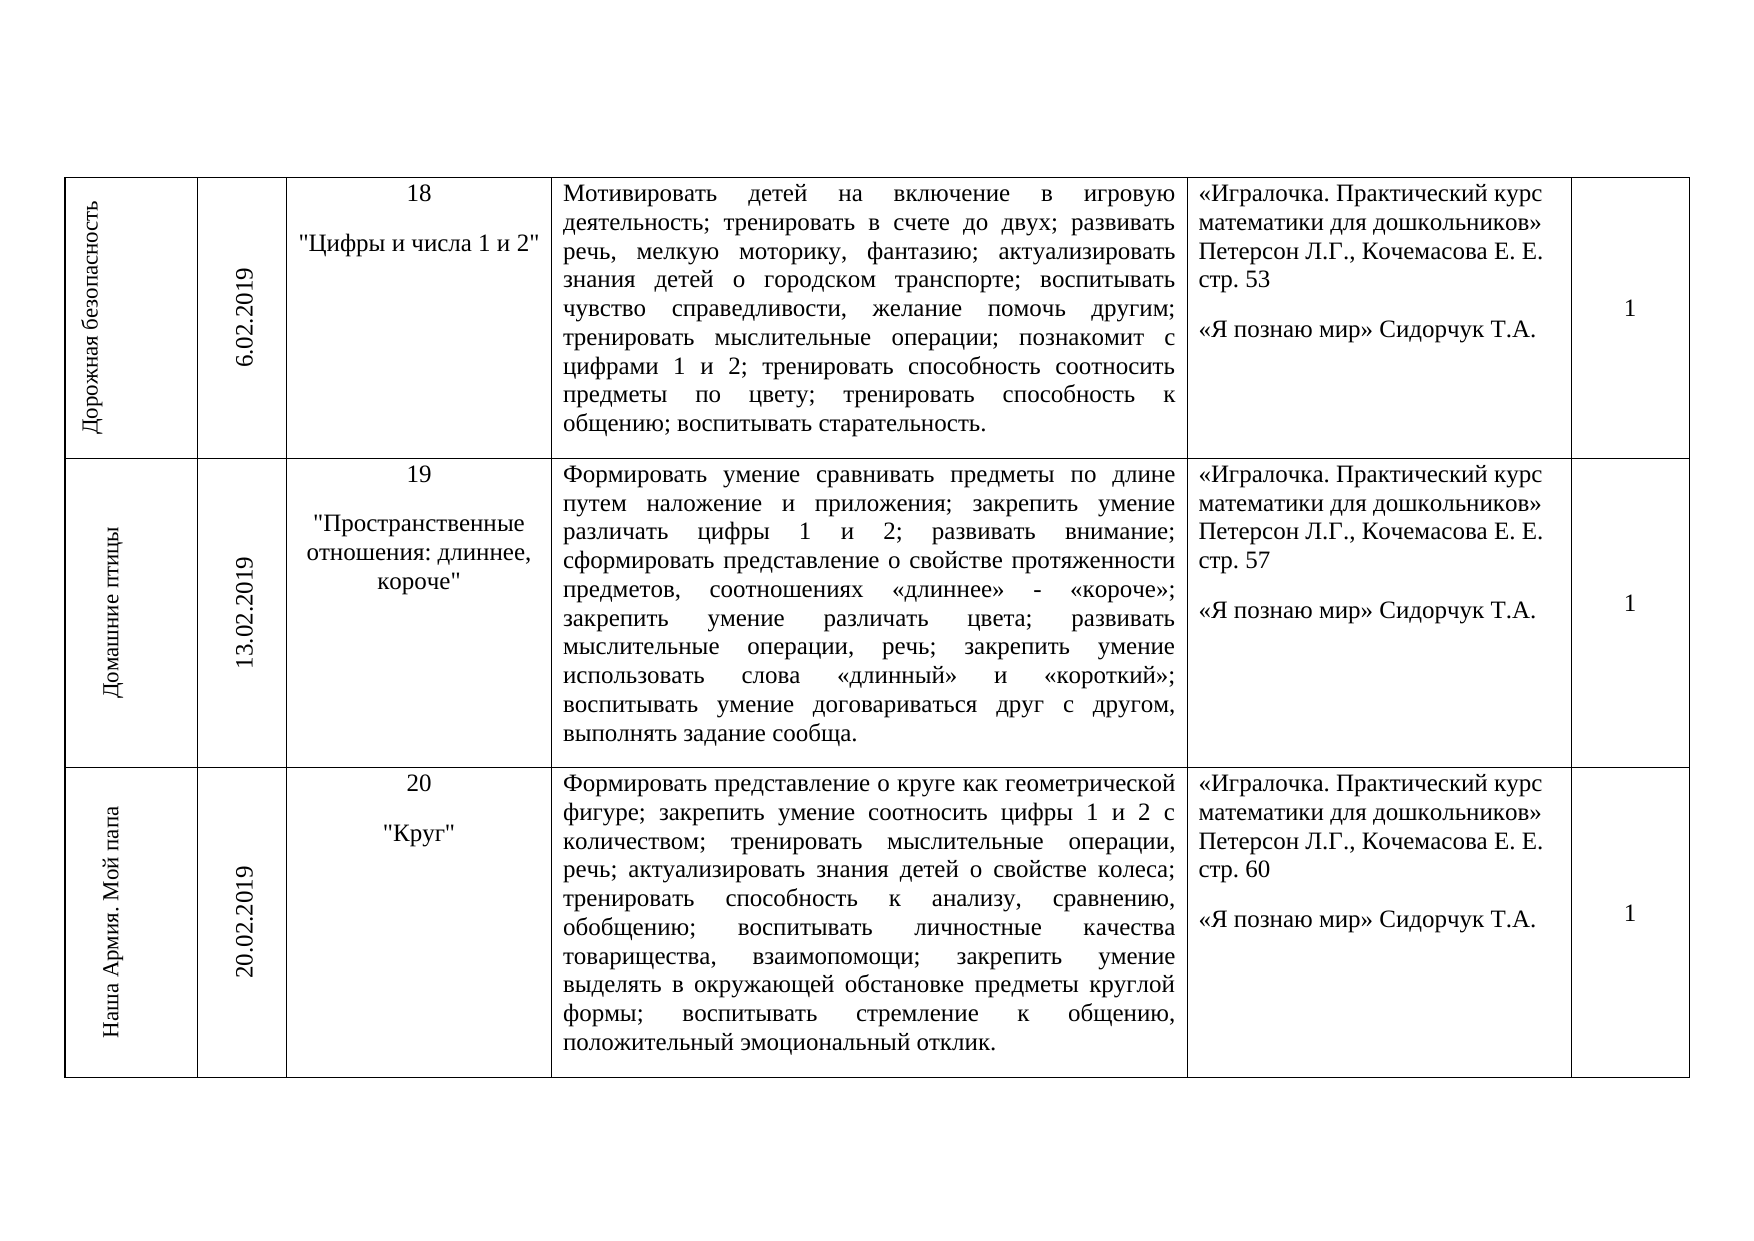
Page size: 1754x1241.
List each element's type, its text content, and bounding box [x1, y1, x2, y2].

table_cell 20 "Круг" [287, 768, 551, 1077]
table_cell 1 [1572, 178, 1689, 458]
table_cell Домашние птицы [66, 459, 197, 767]
table_cell «Игралочка. Практический курс математики для дошкольников» Петерсон Л.Г., Кочемасова Е. Е. стр. 53 «Я познаю мир» Сидорчук Т.А. [1188, 178, 1571, 458]
table_cell «Игралочка. Практический курс математики для дошкольников» Петерсон Л.Г., Кочемасова Е. Е. стр. 60 «Я познаю мир» Сидорчук Т.А. [1188, 768, 1571, 1077]
table_cell 20.02.2019 [198, 768, 286, 1077]
table_cell Мотивировать детей на включение в игровую деятельность; тренировать в счете до двух; развивать речь, мелкую моторику, фантазию; актуализировать знания детей о городском транспорте; воспитывать чувство справедливости, желание помочь другим; тренировать мыслительные операции; познакомит с цифрами 1 и 2; тренировать способность соотносить предметы по цвету; тренировать способность к общению; воспитывать старательность. [552, 178, 1187, 458]
table_cell Формировать представление о круге как геометрической фигуре; закрепить умение соотносить цифры 1 и 2 с количеством; тренировать мыслительные операции, речь; актуализировать знания детей о свойстве колеса; тренировать способность к анализу, сравнению, обобщению; воспитывать личностные качества товарищества, взаимопомощи; закрепить умение выделять в окружающей обстановке предметы круглой формы; воспитывать стремление к общению, положительный эмоциональный отклик. [552, 768, 1187, 1077]
table_cell 18 "Цифры и числа 1 и 2" [287, 178, 551, 458]
table_cell 6.02.2019 [198, 178, 286, 458]
table_cell Дорожная безопасность [66, 178, 197, 458]
table_cell 1 [1572, 459, 1689, 767]
table_cell Формировать умение сравнивать предметы по длине путем наложение и приложения; закрепить умение различать цифры 1 и 2; развивать внимание; сформировать представление о свойстве протяженности предметов, соотношениях «длиннее» - «короче»; закрепить умение различать цвета; развивать мыслительные операции, речь; закрепить умение использовать слова «длинный» и «короткий»; воспитывать умение договариваться друг с другом, выполнять задание сообща. [552, 459, 1187, 767]
table_cell «Игралочка. Практический курс математики для дошкольников» Петерсон Л.Г., Кочемасова Е. Е. стр. 57 «Я познаю мир» Сидорчук Т.А. [1188, 459, 1571, 767]
table_cell 1 [1572, 768, 1689, 1077]
table_cell 13.02.2019 [198, 459, 286, 767]
table_cell Наша Армия. Мой папа [66, 768, 197, 1077]
table_cell 19 "Пространственные отношения: длиннее, короче" [287, 459, 551, 767]
